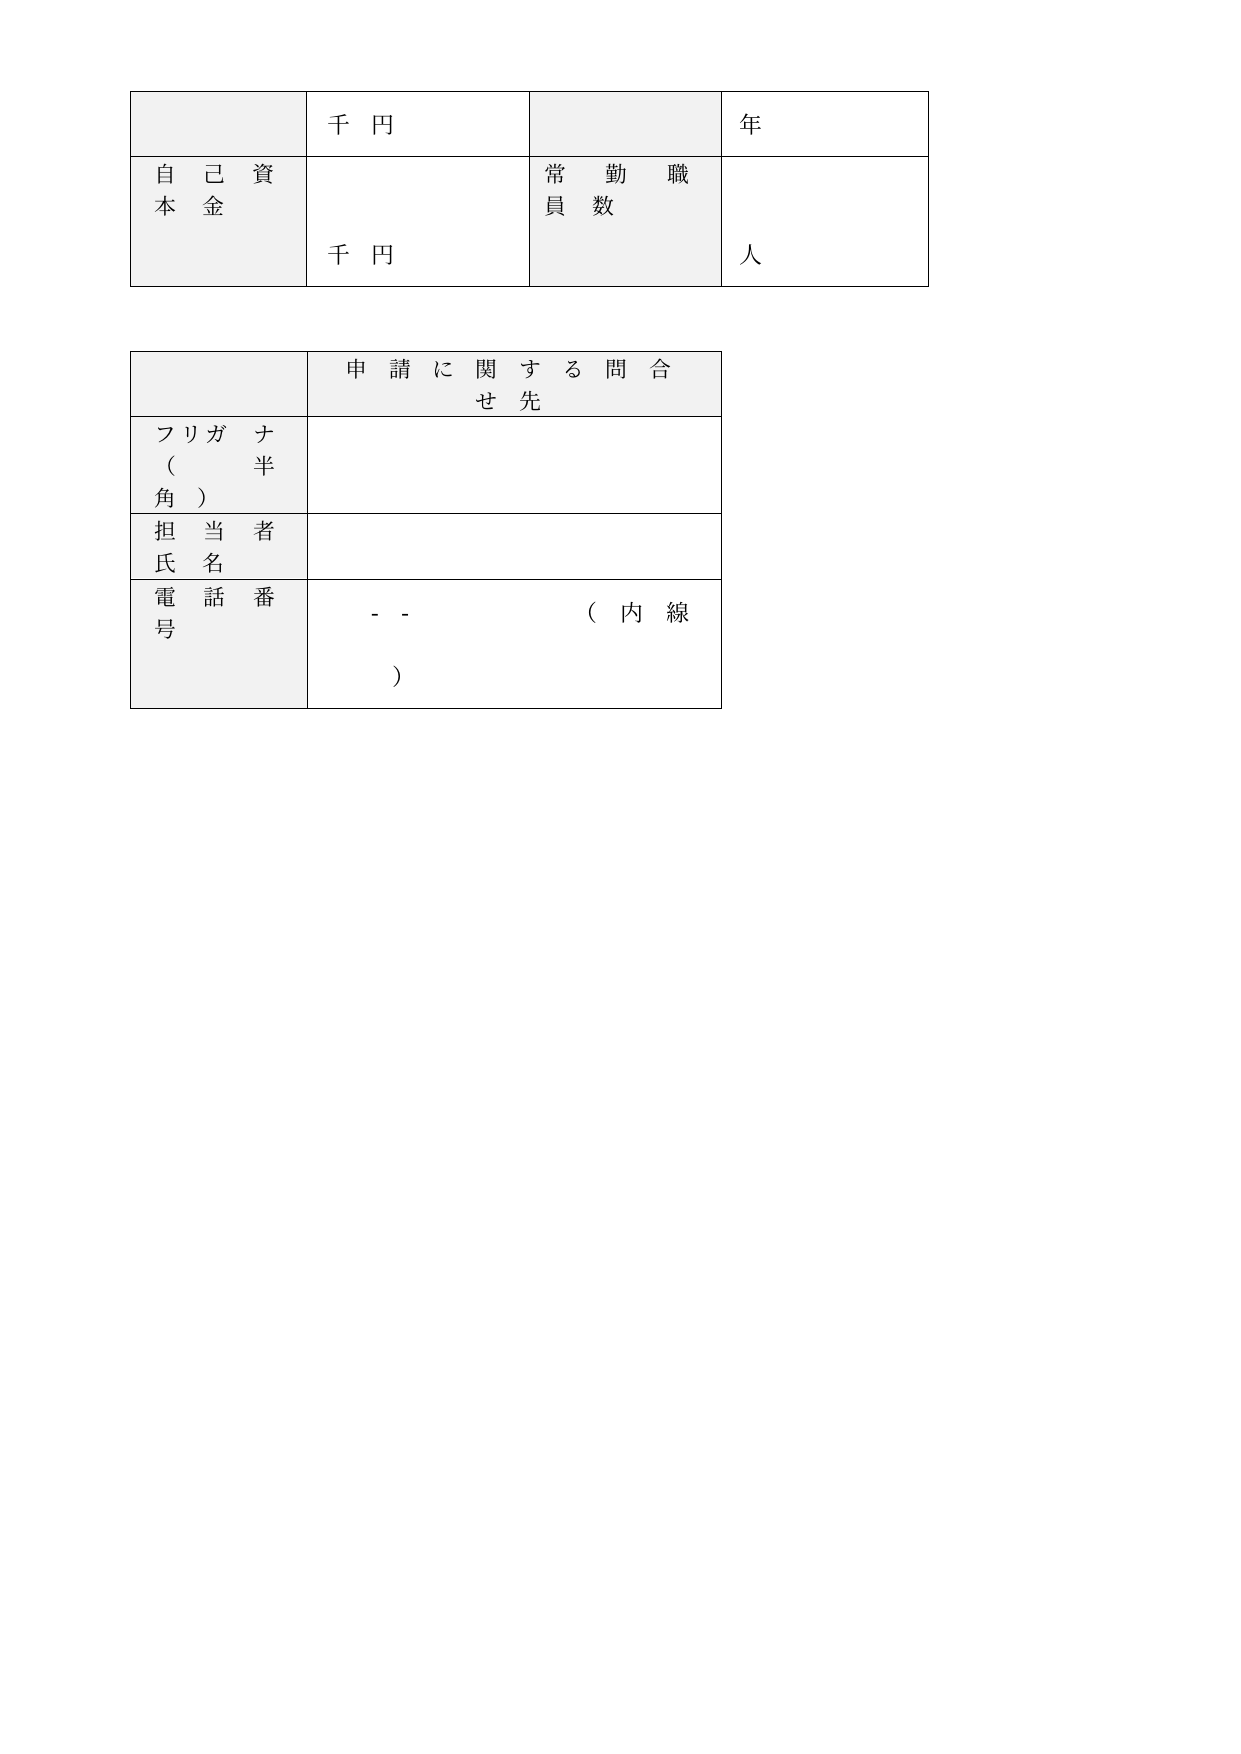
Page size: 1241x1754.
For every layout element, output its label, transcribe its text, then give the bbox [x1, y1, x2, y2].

table_cell 自己資本金 [131, 157, 306, 286]
table_header 年 [722, 92, 928, 156]
table_header 申請に関する問合せ先 [308, 352, 721, 416]
table_cell フリガナ（半角） [131, 417, 307, 513]
table_cell 千円 [307, 157, 529, 286]
table_header [131, 352, 307, 416]
table_cell [308, 417, 721, 513]
table_cell 電話番号 [131, 580, 307, 708]
table_cell 人 [722, 157, 928, 286]
table_cell 常勤職員数 [530, 157, 721, 286]
table_header 営業年数 [530, 92, 721, 156]
table_cell - （内線 ） [308, 580, 721, 708]
table_cell [308, 514, 721, 578]
table_cell 担当者氏名 [131, 514, 307, 578]
table_header 資本金 [131, 92, 306, 156]
table_header 千円 [307, 92, 529, 156]
